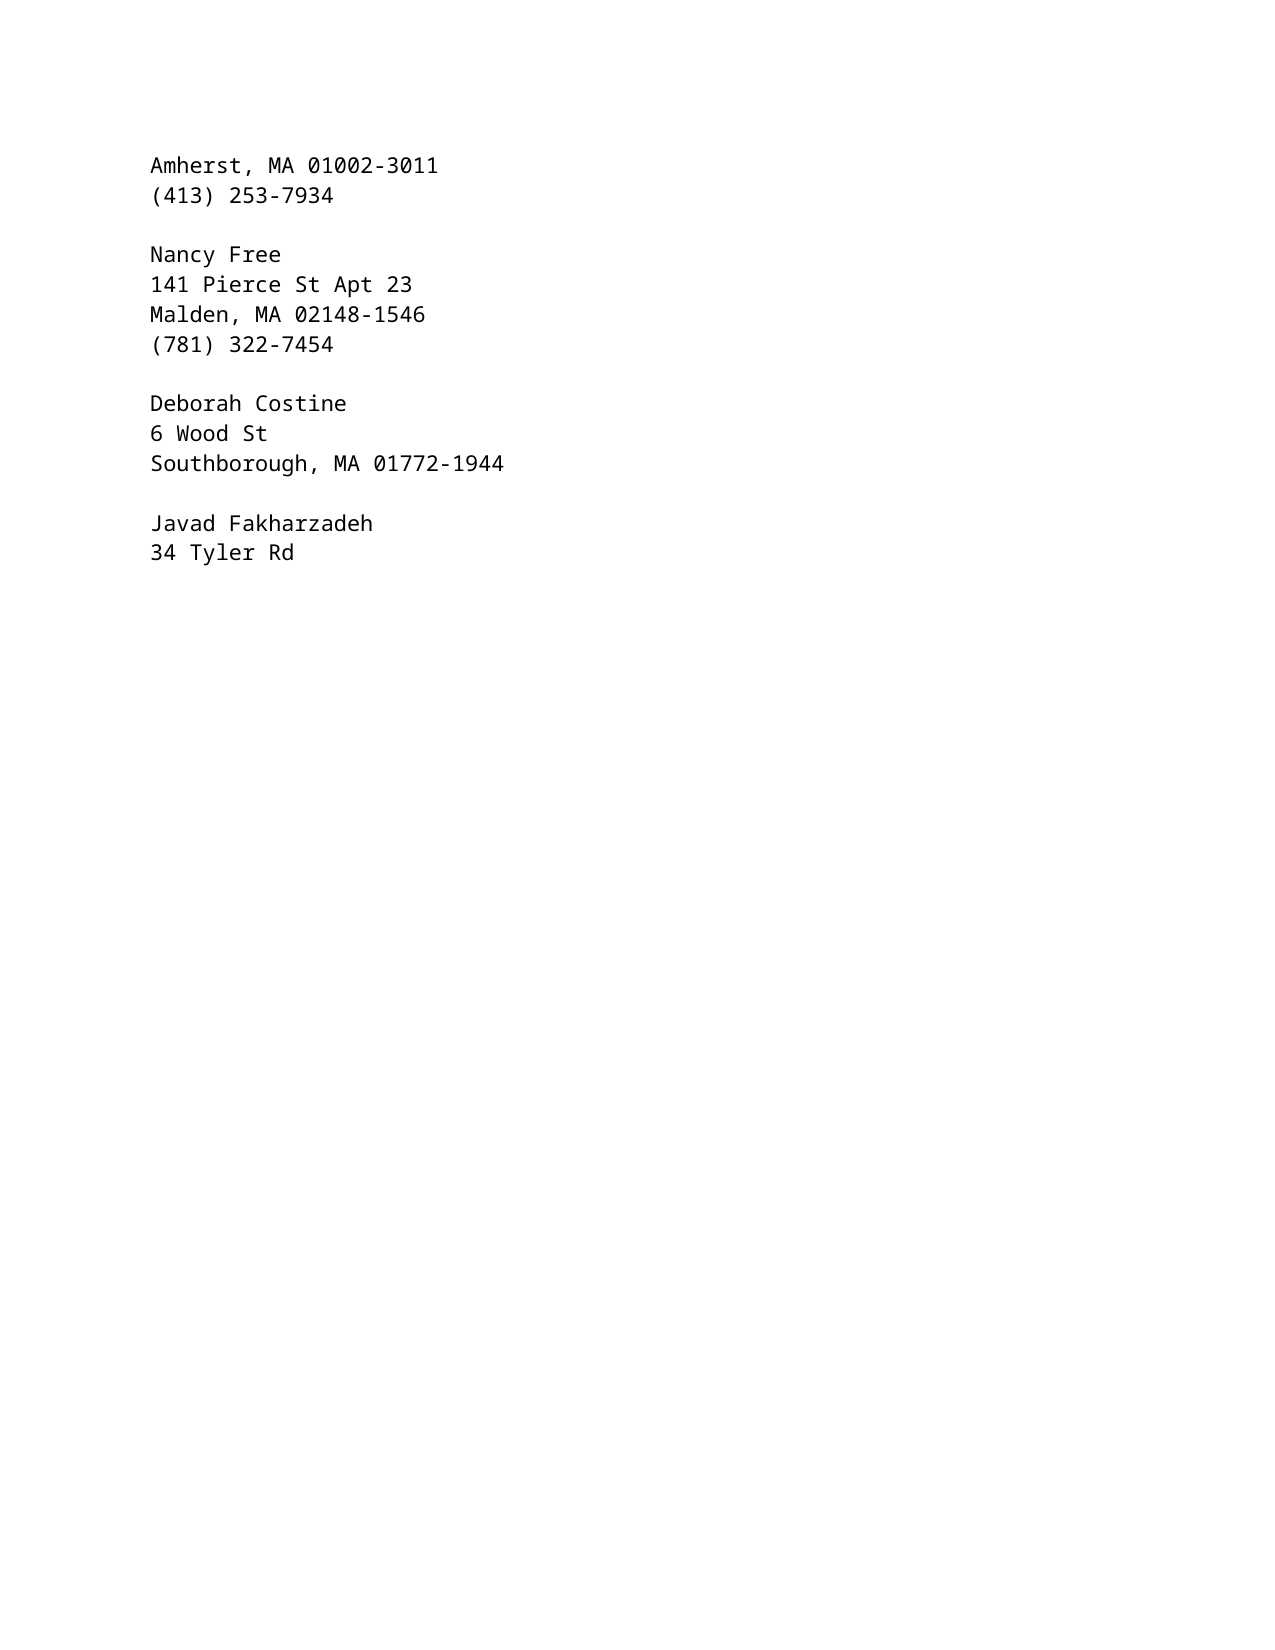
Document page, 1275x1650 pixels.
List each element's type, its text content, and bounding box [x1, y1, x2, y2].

text (413) 253-7934 [150, 180, 1125, 209]
text 6 Wood St [150, 418, 1125, 448]
text Deborah Costine [150, 388, 1125, 418]
text Javad Fakharzadeh [150, 507, 1125, 537]
text Nancy Free [150, 239, 1125, 269]
text 34 Tyler Rd [150, 537, 1125, 567]
text Malden, MA 02148-1546 [150, 299, 1125, 329]
text (781) 322-7454 [150, 329, 1125, 358]
text 141 Pierce St Apt 23 [150, 269, 1125, 299]
text Southborough, MA 01772-1944 [150, 448, 1125, 478]
text Amherst, MA 01002-3011 [150, 150, 1125, 180]
